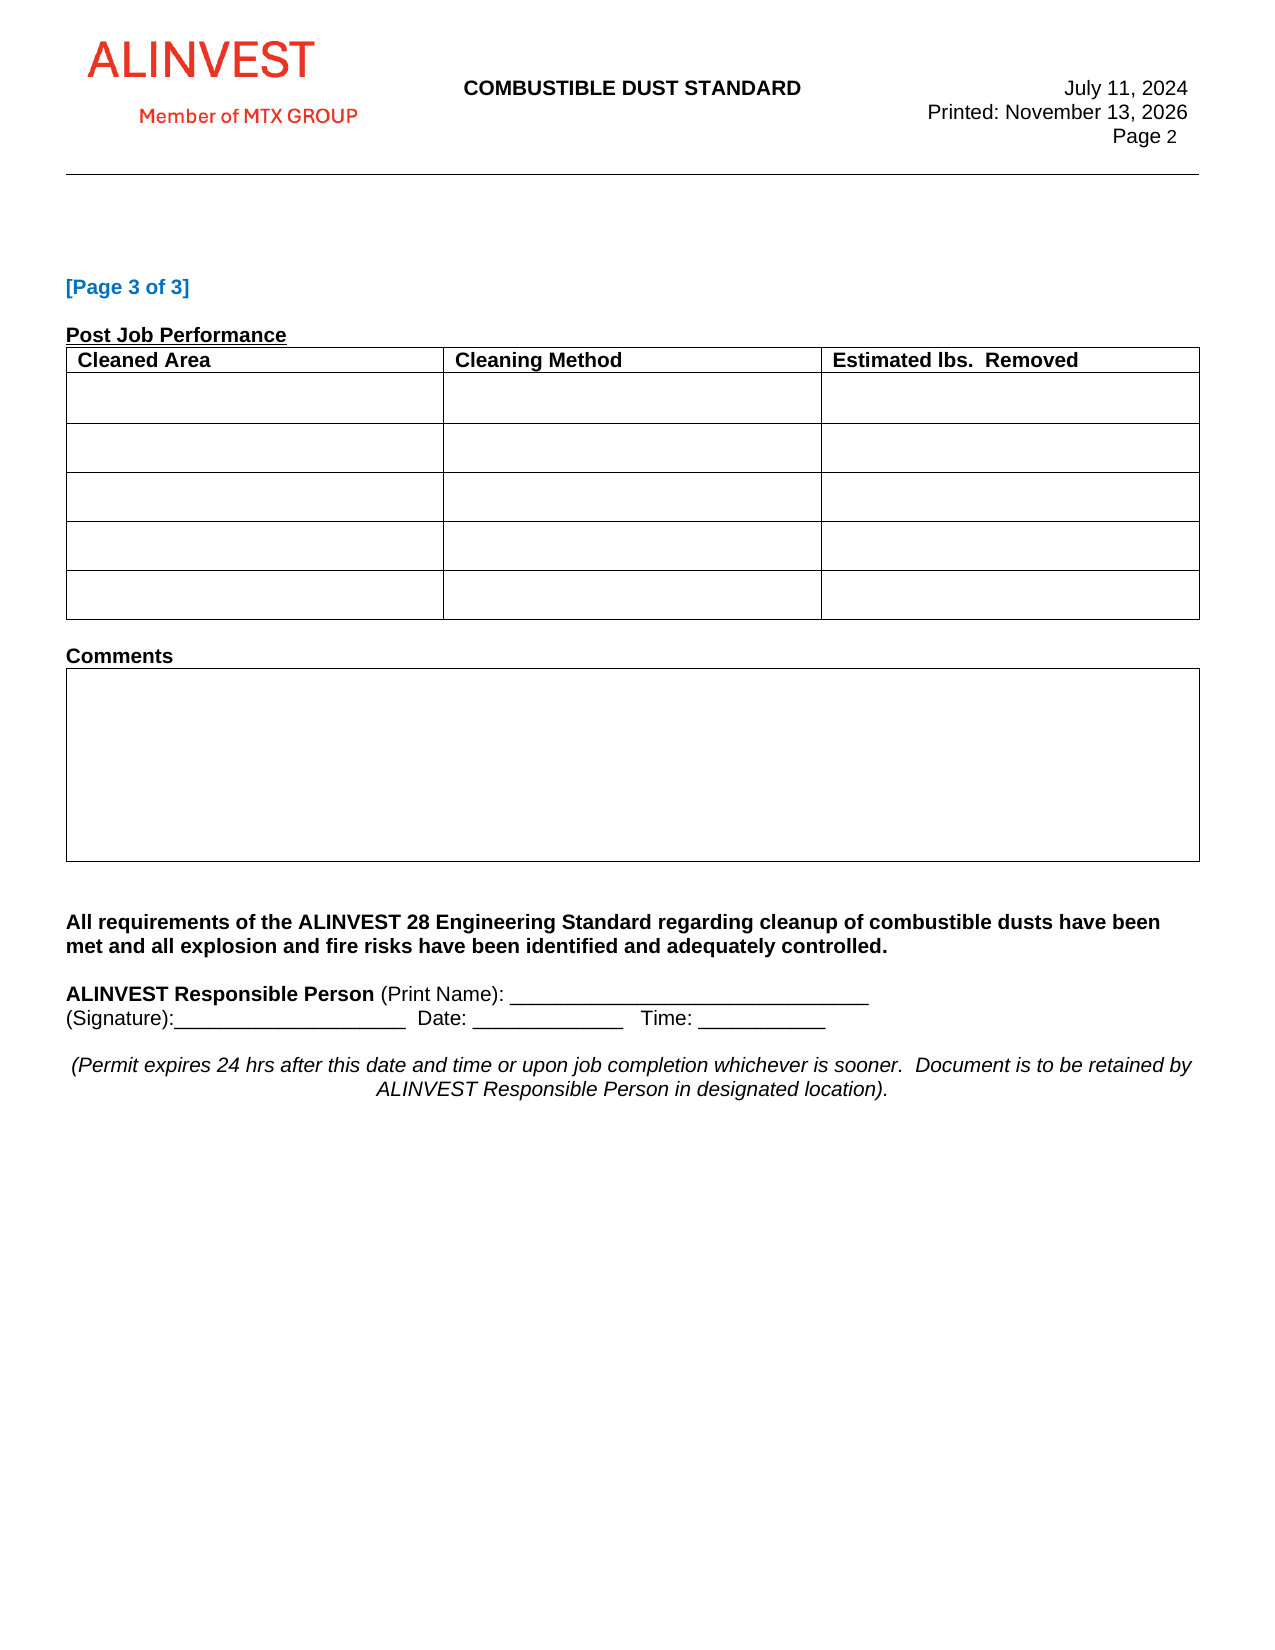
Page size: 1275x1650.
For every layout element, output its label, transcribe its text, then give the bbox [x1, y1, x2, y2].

table_cell [67, 424, 443, 472]
table_cell [822, 473, 1199, 521]
table_cell [822, 522, 1199, 570]
text All requirements of the ALINVEST 28 Engineering Standard regarding cleanup of combustible dusts have been met and all explosion and fire risks have been identified and adequately controlled. [66, 909, 1200, 957]
text [Page 3 of 3] [66, 275, 1200, 299]
table_cell [444, 473, 821, 521]
table_cell [444, 373, 821, 423]
table_cell [444, 571, 821, 619]
text Post Job Performance [66, 323, 1200, 347]
text ALINVEST Responsible Person (Print Name): _______________________________ (Signature):____________________ Date: _____________ Time: ___________ [66, 981, 1200, 1029]
picture [76, 28, 367, 134]
table_header Cleaning Method [444, 348, 821, 372]
table_cell [67, 522, 443, 570]
table_cell [444, 522, 821, 570]
table_cell [822, 373, 1199, 423]
table_header [67, 669, 1199, 861]
table_header Estimated lbs. Removed [822, 348, 1199, 372]
table_header Cleaned Area [67, 348, 443, 372]
text Comments [66, 644, 1200, 668]
table_cell [67, 373, 443, 423]
table_cell [444, 424, 821, 472]
table_cell [67, 473, 443, 521]
table_cell [822, 424, 1199, 472]
table_cell [67, 571, 443, 619]
table_cell [822, 571, 1199, 619]
text (Permit expires 24 hrs after this date and time or upon job completion whichever is sooner. Document is to be retained by ALINVEST Responsible Person in designated location). [66, 1053, 1200, 1101]
